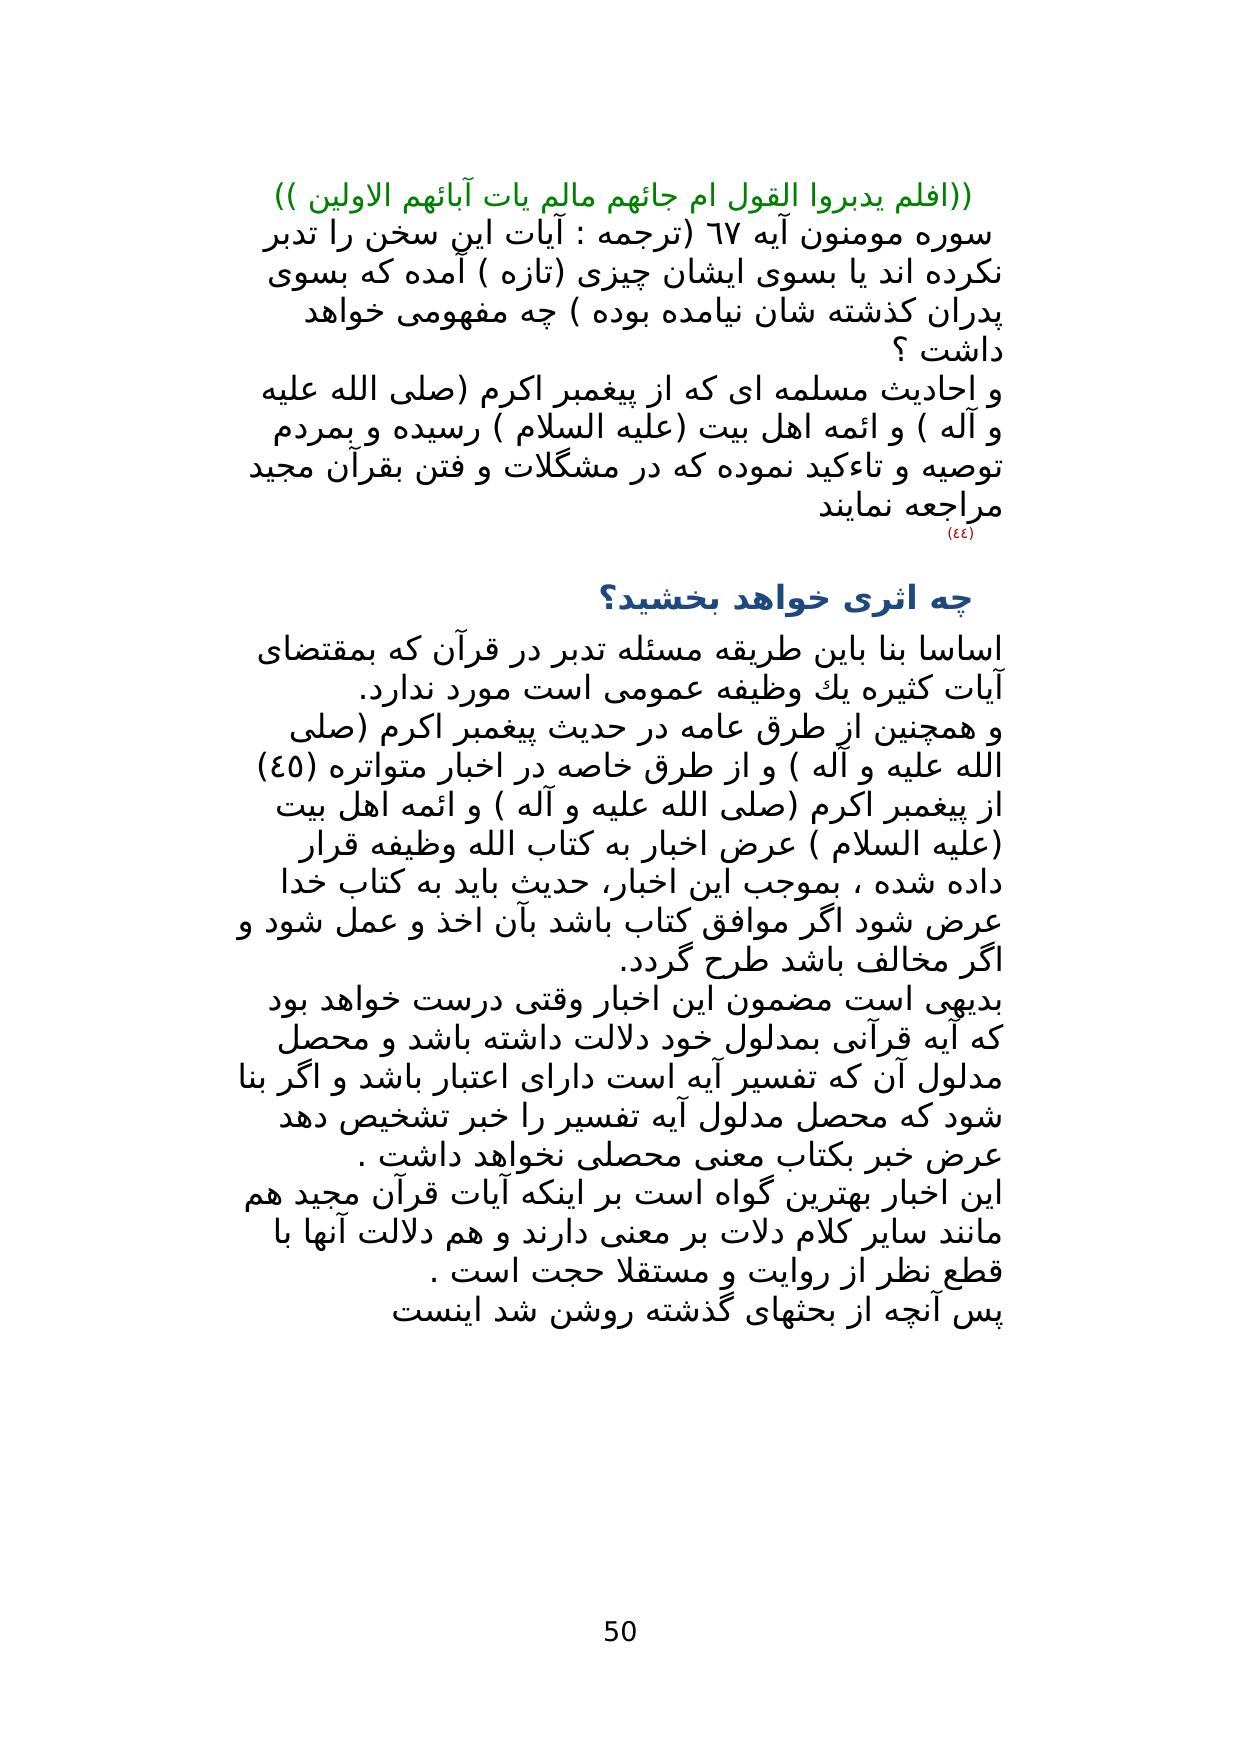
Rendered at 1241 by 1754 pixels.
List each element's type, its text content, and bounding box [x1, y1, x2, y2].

text و همچنين از طرق عامه در حديث پيغمبر اكرم (صلى الله عليه و آله ) و از طرق خاصه در اخبار متواتره (٤٥) از پيغمبر اكرم (صلى الله عليه و آله ) و ائمه اهل بيت (عليه السلام ) عرض اخبار به كتاب الله وظيفه قرار داده شده ، بموجب اين اخبار، حديث بايد به كتاب خدا عرض شود اگر موافق كتاب باشد بآن اخذ و عمل شود و اگر مخالف باشد طرح گردد. [236, 708, 1004, 979]
text بديهى است مضمون اين اخبار وقتى درست خواهد بود كه آيه قرآنى بمدلول خود دلالت داشته باشد و محصل مدلول آن كه تفسير آيه است داراى اعتبار باشد و اگر بنا شود كه محصل مدلول آيه تفسير را خبر تشخيص دهد عرض خبر بكتاب معنى محصلى نخواهد داشت . [236, 979, 1004, 1174]
text اساسا بنا باين طريقه مسئله تدبر در قرآن كه بمقتضاى آيات كثيره يك وظيفه عمومى است مورد ندارد. [236, 630, 1004, 708]
text پس آنچه از بحثهاى گذشته روشن شد اينست [236, 1290, 1004, 1329]
text و احاديث مسلمه اى كه از پيغمبر اكرم (صلى الله عليه و آله ) و ائمه اهل بيت (عليه السلام ) رسيده و بمردم توصيه و تاءكيد نموده كه در مشگلات و فتن بقرآن مجيد مراجعه نمايند [236, 369, 1004, 524]
text (٤٤) [236, 524, 1004, 553]
text ((افلم يدبروا القول ام جائهم مالم يات آبائهم الاولين )) [236, 177, 1004, 213]
subtitle چه اثرى خواهد بخشيد؟ [236, 578, 1004, 617]
text سوره مومنون آيه ٦٧ (ترجمه : آيات اين سخن را تدبر نكرده اند يا بسوى ايشان چيزى (تازه ) آمده كه بسوى پدران كذشته شان نيامده بوده ) چه مفهومى خواهد داشت ؟ [236, 213, 1004, 369]
text اين اخبار بهترين گواه است بر اينكه آيات قرآن مجيد هم مانند ساير كلام دلات بر معنى دارند و هم دلالت آنها با قطع نظر از روايت و مستقلا حجت است . [236, 1174, 1004, 1290]
